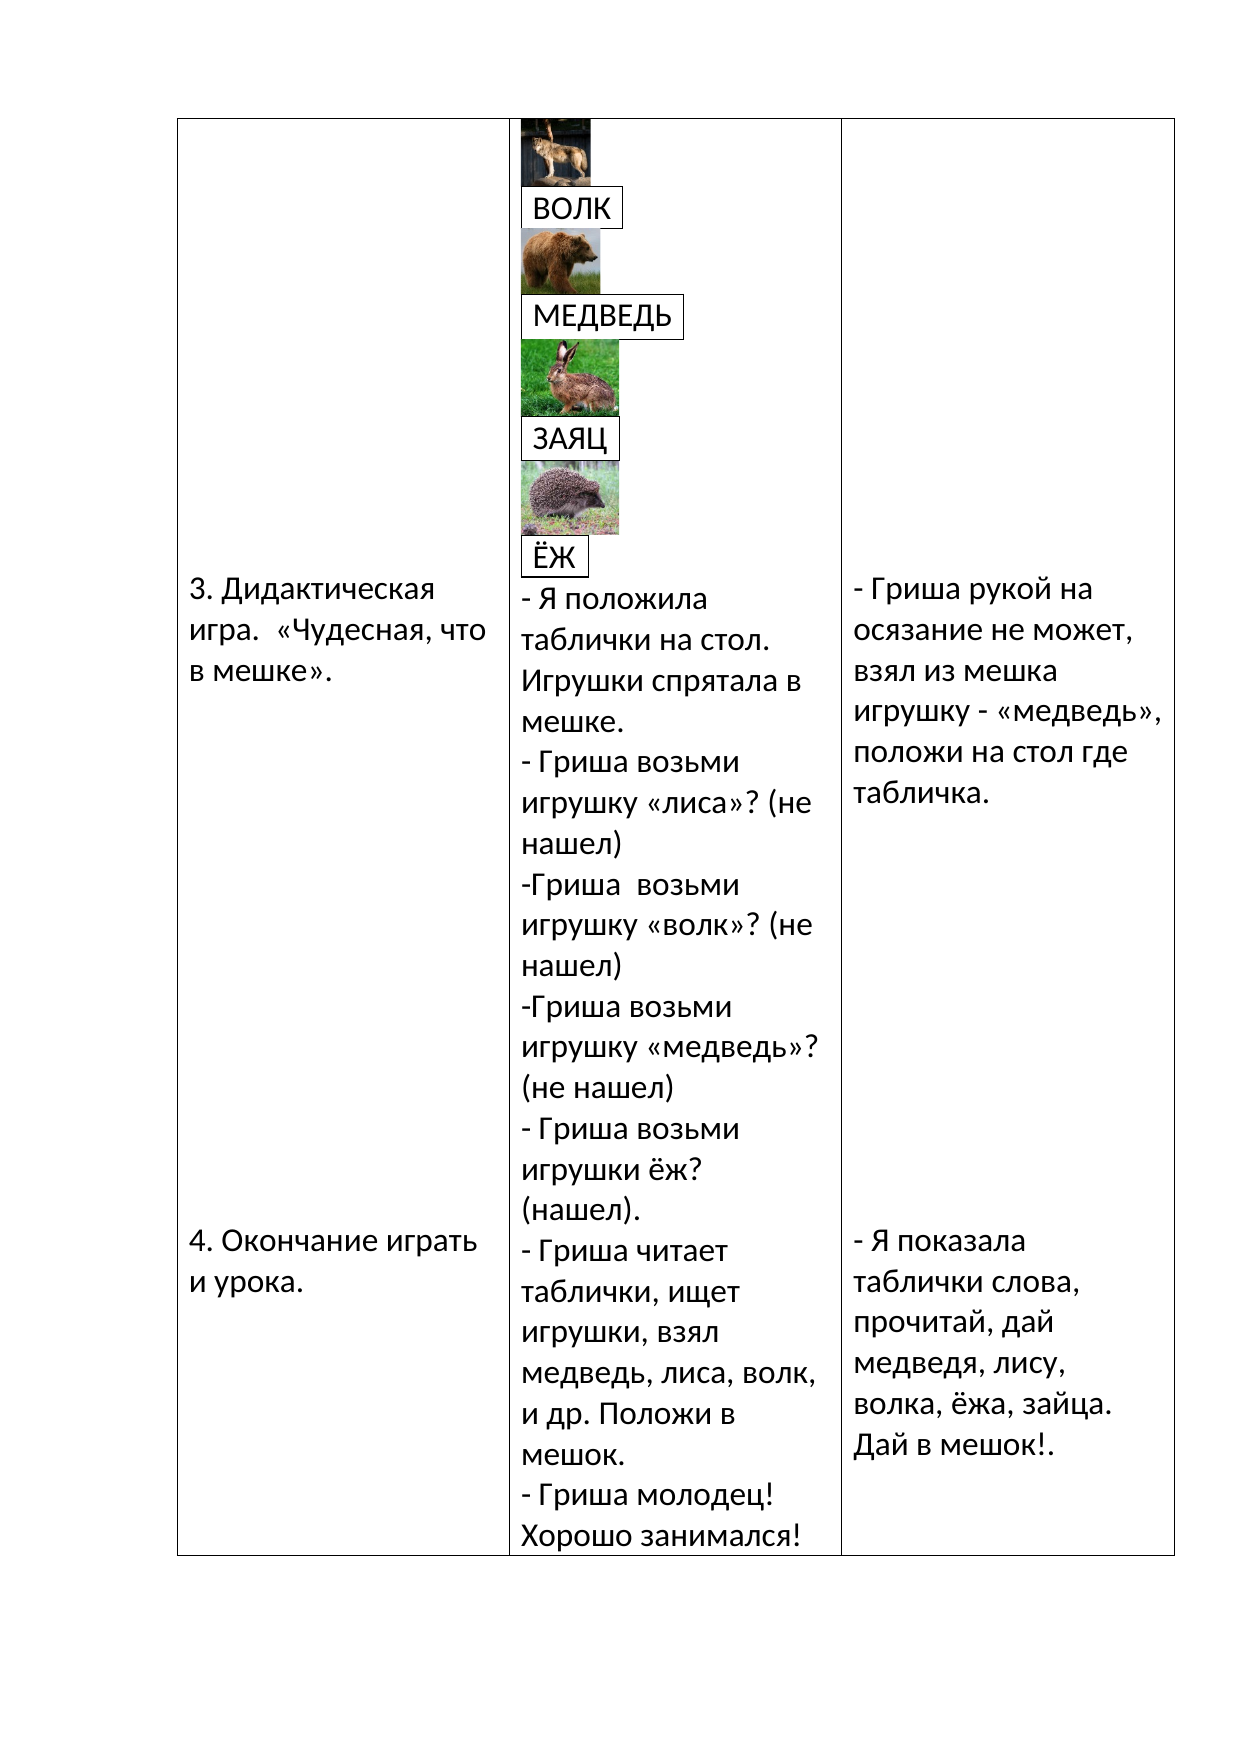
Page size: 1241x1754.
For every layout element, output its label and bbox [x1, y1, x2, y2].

table_cell [178, 119, 509, 1555]
picture [520, 461, 620, 535]
picture [520, 339, 620, 416]
table_cell [510, 119, 841, 1555]
table_cell [842, 119, 1174, 1555]
picture [520, 228, 601, 294]
picture [520, 119, 591, 186]
